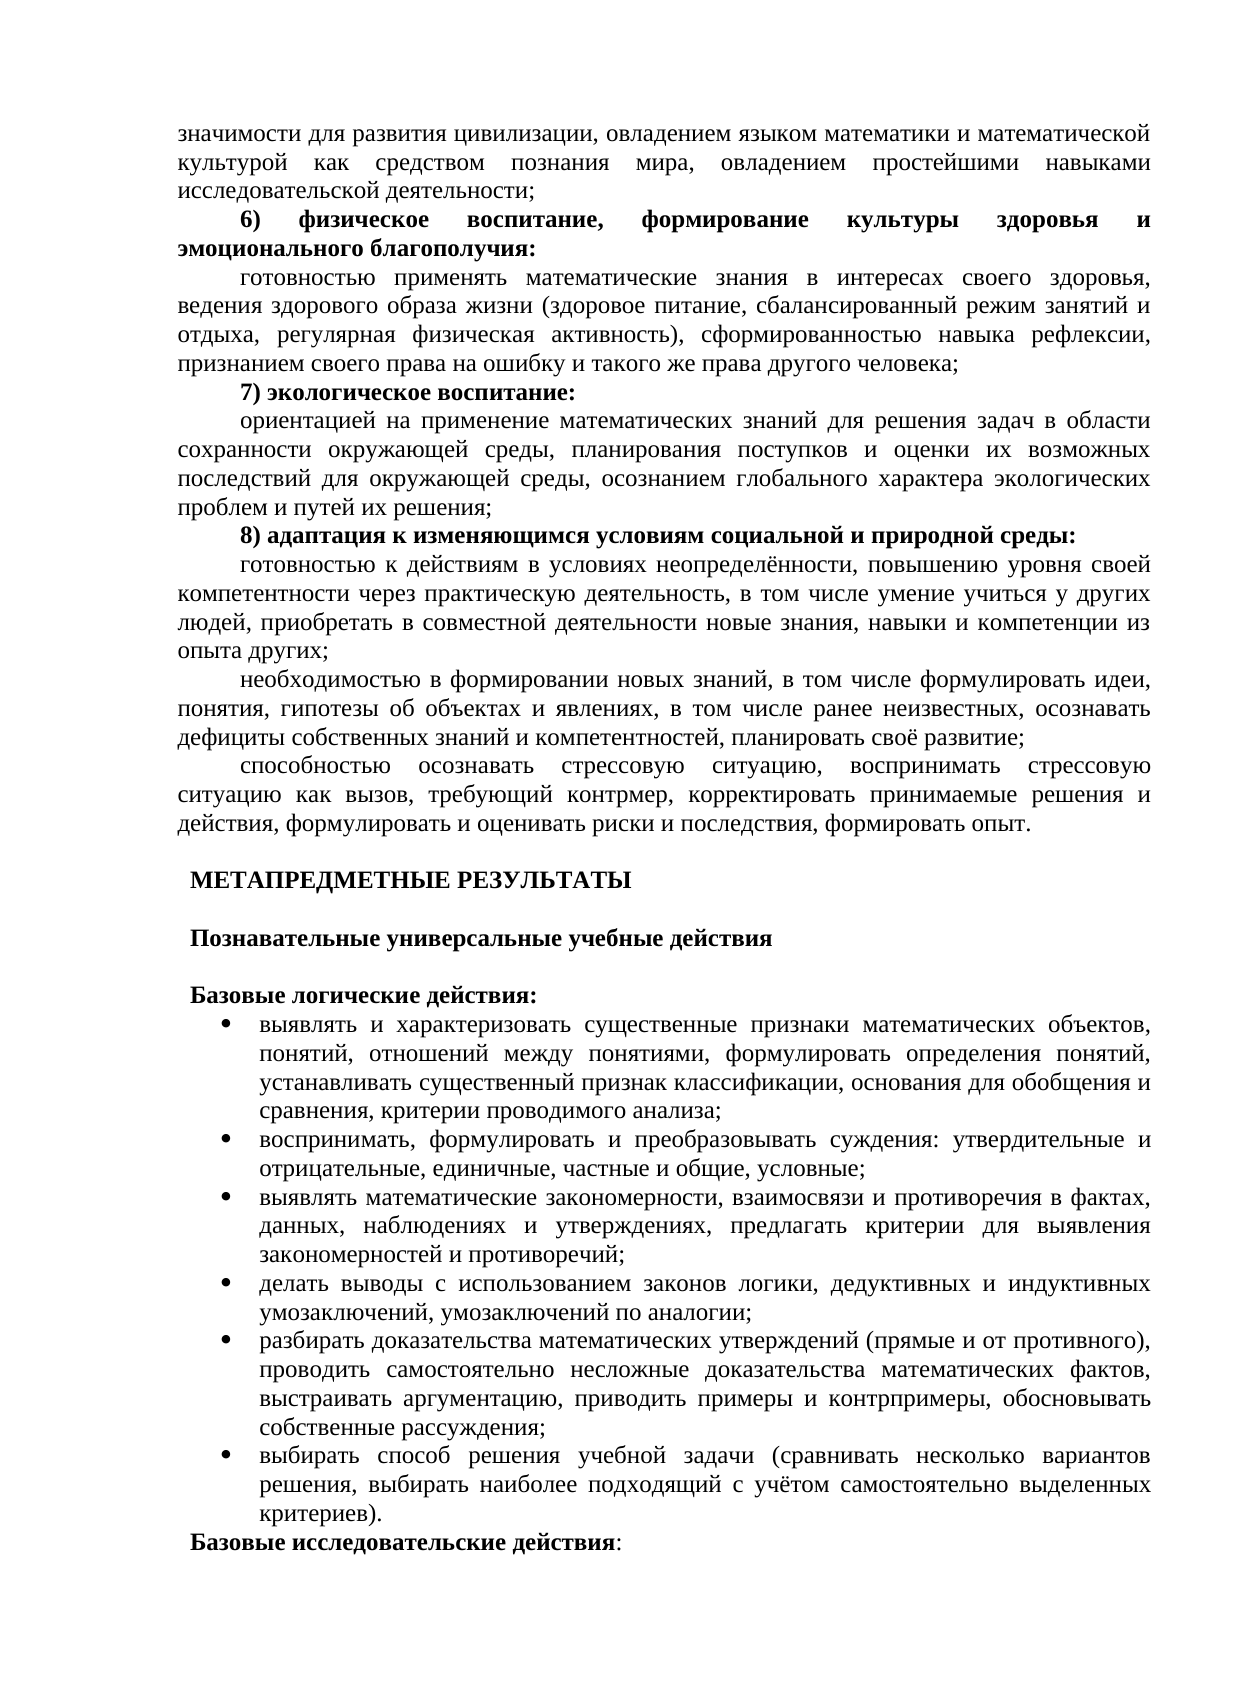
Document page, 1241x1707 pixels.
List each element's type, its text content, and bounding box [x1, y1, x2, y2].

text Базовые логические действия: [190, 981, 1152, 1009]
text 7) экологическое воспитание: [177, 377, 1152, 406]
list воспринимать, формулировать и преобразовывать суждения: утвердительные и отрицательные, единичные, частные и общие, условные; [222, 1124, 1152, 1182]
list выявлять математические закономерности, взаимосвязи и противоречия в фактах, данных, наблюдениях и утверждениях, предлагать критерии для выявления закономерностей и противоречий; [222, 1182, 1152, 1268]
list выявлять и характеризовать существенные признаки математических объектов, понятий, отношений между понятиями, формулировать определения понятий, устанавливать существенный признак классификации, основания для обобщения и сравнения, критерии проводимого анализа; [222, 1009, 1152, 1124]
list разбирать доказательства математических утверждений (прямые и от противного), проводить самостоятельно несложные доказательства математических фактов, выстраивать аргументацию, приводить примеры и контрпримеры, обосновывать собственные рассуждения; [222, 1326, 1152, 1441]
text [177, 118, 1152, 204]
text 8) адаптация к изменяющимся условиям социальной и природной среды: [177, 521, 1152, 549]
text необходимостью в формировании новых знаний, в том числе формулировать идеи, понятия, гипотезы об объектах и явлениях, в том числе ранее неизвестных, осознавать дефициты собственных знаний и компетентностей, планировать своё развитие; [177, 664, 1152, 751]
text Базовые исследовательские действия: [190, 1527, 1152, 1556]
list делать выводы с использованием законов логики, дедуктивных и индуктивных умозаключений, умозаключений по аналогии; [222, 1268, 1152, 1326]
text МЕТАПРЕДМЕТНЫЕ РЕЗУЛЬТАТЫ [190, 866, 1152, 894]
text ориентацией на применение математических знаний для решения задач в области сохранности окружающей среды, планирования поступков и оценки их возможных последствий для окружающей среды, осознанием глобального характера экологических проблем и путей их решения; [177, 406, 1152, 521]
text способностью осознавать стрессовую ситуацию, воспринимать стрессовую ситуацию как вызов, требующий контрмер, корректировать принимаемые решения и действия, формулировать и оценивать риски и последствия, формировать опыт. [177, 751, 1152, 837]
text Познавательные универсальные учебные действия [190, 923, 1152, 952]
text готовностью применять математические знания в интересах своего здоровья, ведения здорового образа жизни (здоровое питание, сбалансированный режим занятий и отдыха, регулярная физическая активность), сформированностью навыка рефлексии, признанием своего права на ошибку и такого же права другого человека; [177, 262, 1152, 377]
text 6) физическое воспитание, формирование культуры здоровья и эмоционального благополучия: [177, 204, 1152, 262]
text готовностью к действиям в условиях неопределённости, повышению уровня своей компетентности через практическую деятельность, в том числе умение учиться у других людей, приобретать в совместной деятельности новые знания, навыки и компетенции из опыта других; [177, 549, 1152, 664]
list выбирать способ решения учебной задачи (сравнивать несколько вариантов решения, выбирать наиболее подходящий с учётом самостоятельно выделенных критериев). [222, 1441, 1152, 1527]
